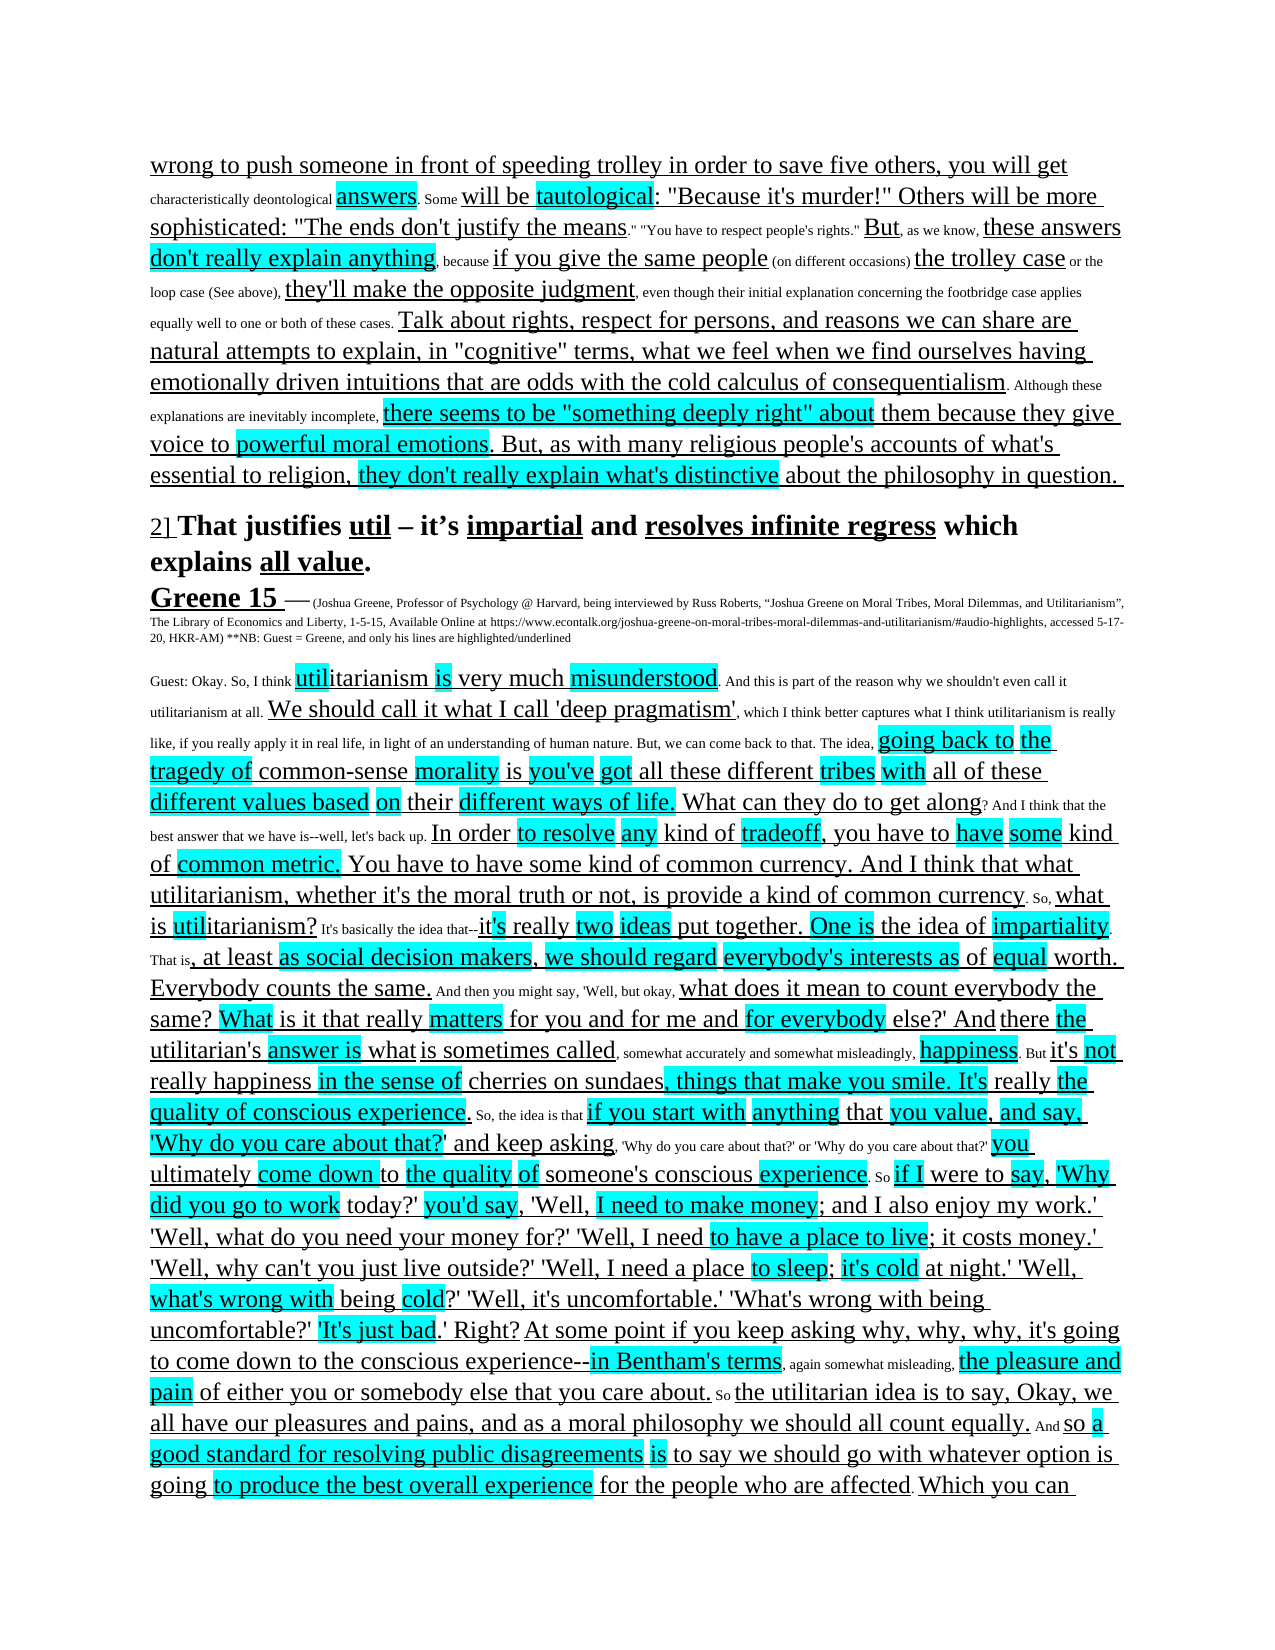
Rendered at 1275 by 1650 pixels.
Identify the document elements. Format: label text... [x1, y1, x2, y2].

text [150, 663, 1125, 1499]
subtitle 2] That justifies util – it’s impartial and resolves infinite regress which explains all value. [150, 508, 1125, 578]
text Greene 15 — (Joshua Greene, Professor of Psychology @ Harvard, being interviewed by Russ Roberts, “Joshua Greene on Moral Tribes, Moral Dilemmas, and Utilitarianism”, The Library of Economics and Liberty, 1-5-15, Available Online at https://www.econtalk.org/joshua-greene-on-moral-tribes-moral-dilemmas-and-utilitarianism/#audio-highlights, accessed 5-17-20, HKR-AM) **NB: Guest = Greene, and only his lines are highlighted/underlined [150, 580, 1125, 645]
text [150, 150, 1125, 489]
